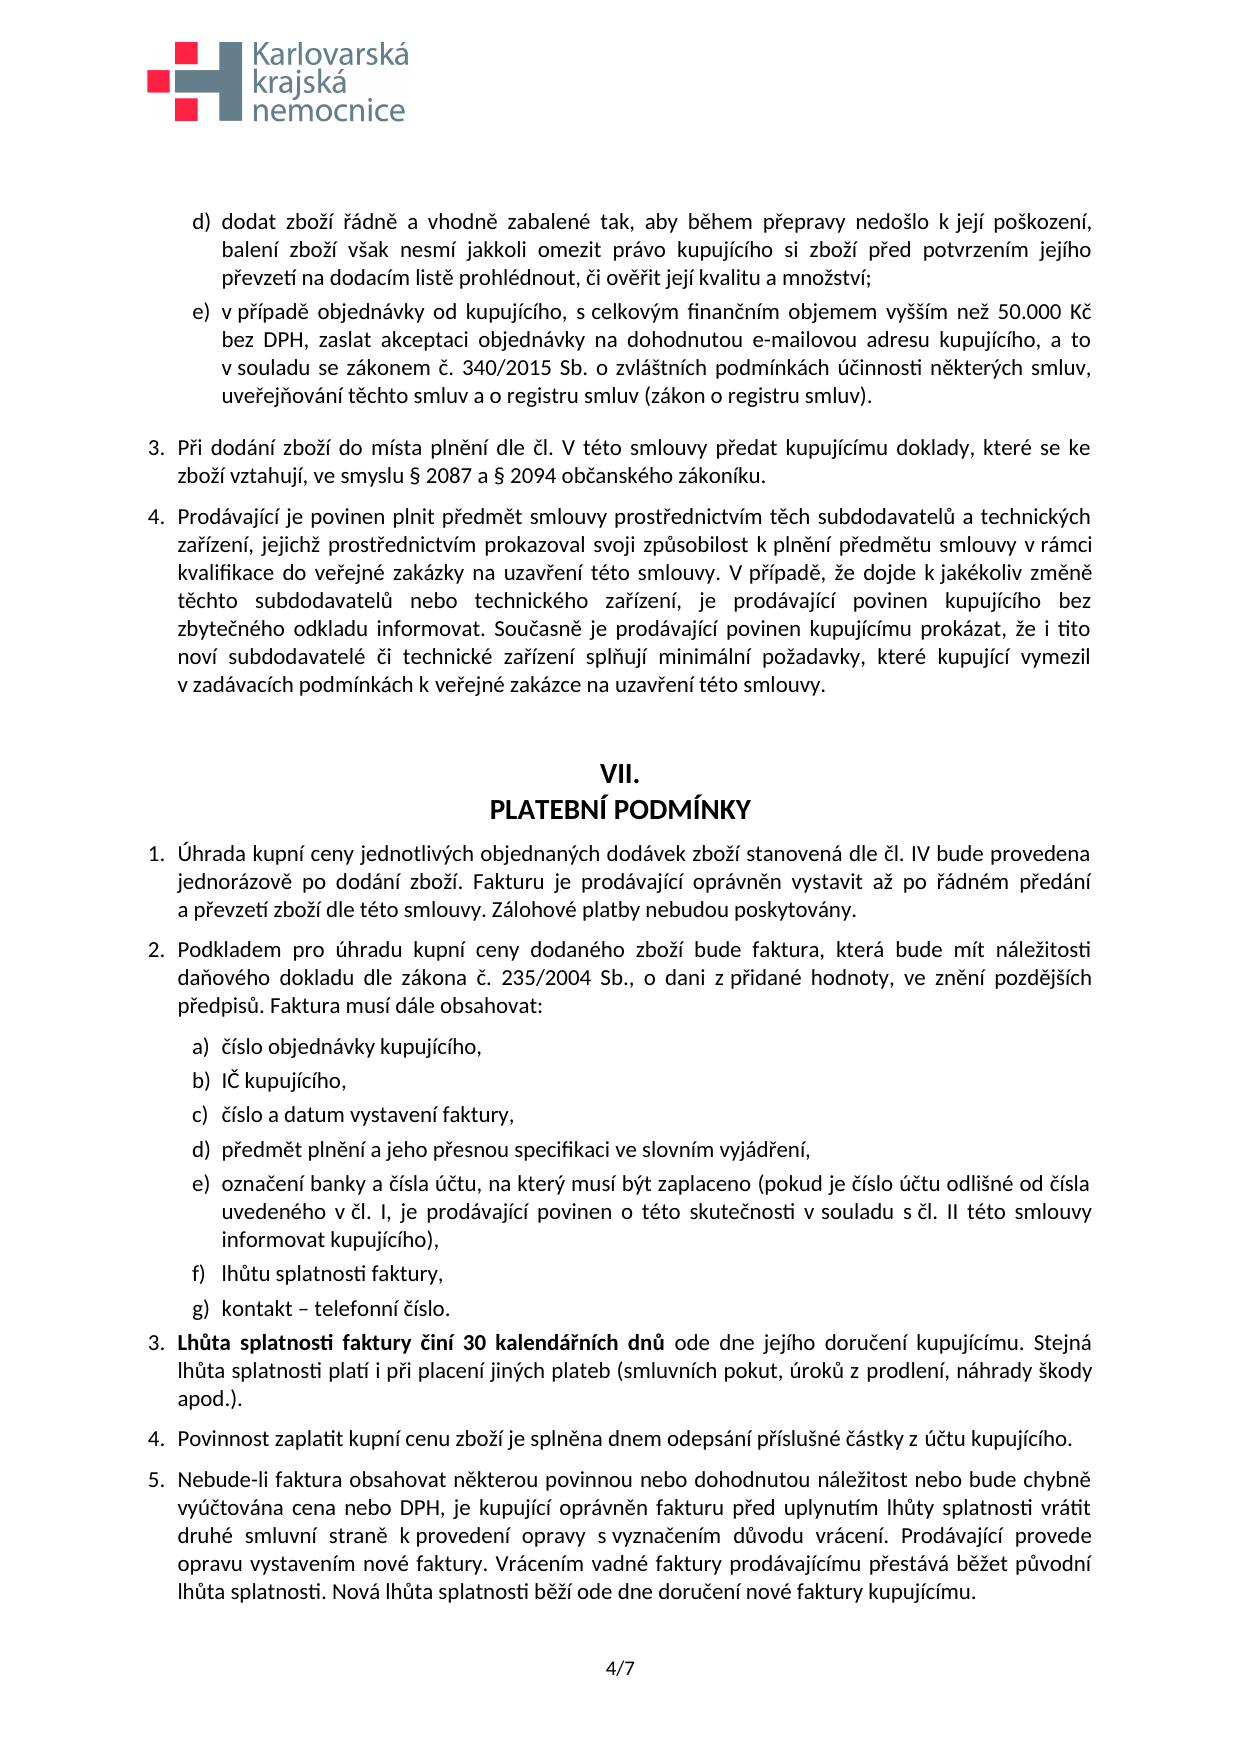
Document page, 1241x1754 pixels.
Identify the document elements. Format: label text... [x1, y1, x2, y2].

subtitle Platební podmínky [148, 791, 1093, 826]
list číslo a datum vystavení faktury, [192, 1101, 1093, 1129]
list Při dodání zboží do místa plnění dle čl. V této smlouvy předat kupujícímu doklady, které se ke zboží vztahují, ve smyslu § 2087 a § 2094 občanského zákoníku. [148, 433, 1093, 489]
list Prodávající je povinen plnit předmět smlouvy prostřednictvím těch subdodavatelů a technických zařízení, jejichž prostřednictvím prokazoval svoji způsobilost k plnění předmětu smlouvy v rámci kvalifikace do veřejné zakázky na uzavření této smlouvy. V případě, že dojde k jakékoliv změně těchto subdodavatelů nebo technického zařízení, je prodávající povinen kupujícího bez zbytečného odkladu informovat. Současně je prodávající povinen kupujícímu prokázat, že i tito noví subdodavatelé či technické zařízení splňují minimální požadavky, které kupující vymezil v zadávacích podmínkách k veřejné zakázce na uzavření této smlouvy. [148, 502, 1093, 698]
picture [147, 42, 413, 122]
list Podkladem pro úhradu kupní ceny dodaného zboží bude faktura, která bude mít náležitosti daňového dokladu dle zákona č. 235/2004 Sb., o dani z přidané hodnoty, ve znění pozdějších předpisů. Faktura musí dále obsahovat: [148, 936, 1093, 1019]
list v případě objednávky od kupujícího, s celkovým finančním objemem vyšším než 50.000 Kč bez DPH, zaslat akceptaci objednávky na dohodnutou e-mailovou adresu kupujícího, a to v souladu se zákonem č. 340/2015 Sb. o zvláštních podmínkách účinnosti některých smluv, uveřejňování těchto smluv a o registru smluv (zákon o registru smluv). [192, 297, 1092, 409]
list označení banky a čísla účtu, na který musí být zaplaceno (pokud je číslo účtu odlišné od čísla uvedeného v čl. I, je prodávající povinen o této skutečnosti v souladu s čl. II této smlouvy informovat kupujícího), [192, 1169, 1093, 1253]
list dodat zboží řádně a vhodně zabalené tak, aby během přepravy nedošlo k její poškození, balení zboží však nesmí jakkoli omezit právo kupujícího si zboží před potvrzením jejího převzetí na dodacím listě prohlédnout, či ověřit její kvalitu a množství; [192, 207, 1092, 291]
list IČ kupujícího, [192, 1066, 1093, 1094]
list Lhůta splatnosti faktury činí 30 kalendářních dnů ode dne jejího doručení kupujícímu. Stejná lhůta splatnosti platí i při placení jiných plateb (smluvních pokut, úroků z prodlení, náhrady škody apod.). [148, 1328, 1093, 1412]
subtitle VII. [148, 755, 1093, 791]
list Nebude-li faktura obsahovat některou povinnou nebo dohodnutou náležitost nebo bude chybně vyúčtována cena nebo DPH, je kupující oprávněn fakturu před uplynutím lhůty splatnosti vrátit druhé smluvní straně k provedení opravy s vyznačením důvodu vrácení. Prodávající provede opravu vystavením nové faktury. Vrácením vadné faktury prodávajícímu přestává běžet původní lhůta splatnosti. Nová lhůta splatnosti běží ode dne doručení nové faktury kupujícímu. [148, 1465, 1093, 1605]
list kontakt – telefonní číslo. [192, 1294, 1092, 1322]
list Úhrada kupní ceny jednotlivých objednaných dodávek zboží stanovená dle čl. IV bude provedena jednorázově po dodání zboží. Fakturu je prodávající oprávněn vystavit až po řádném předání a převzetí zboží dle této smlouvy. Zálohové platby nebudou poskytovány. [148, 839, 1093, 923]
list předmět plnění a jeho přesnou specifikaci ve slovním vyjádření, [192, 1135, 1093, 1163]
list Povinnost zaplatit kupní cenu zboží je splněna dnem odepsání příslušné částky z účtu kupujícího. [148, 1424, 1093, 1453]
list číslo objednávky kupujícího, [192, 1032, 1093, 1060]
list lhůtu splatnosti faktury, [192, 1259, 1093, 1287]
